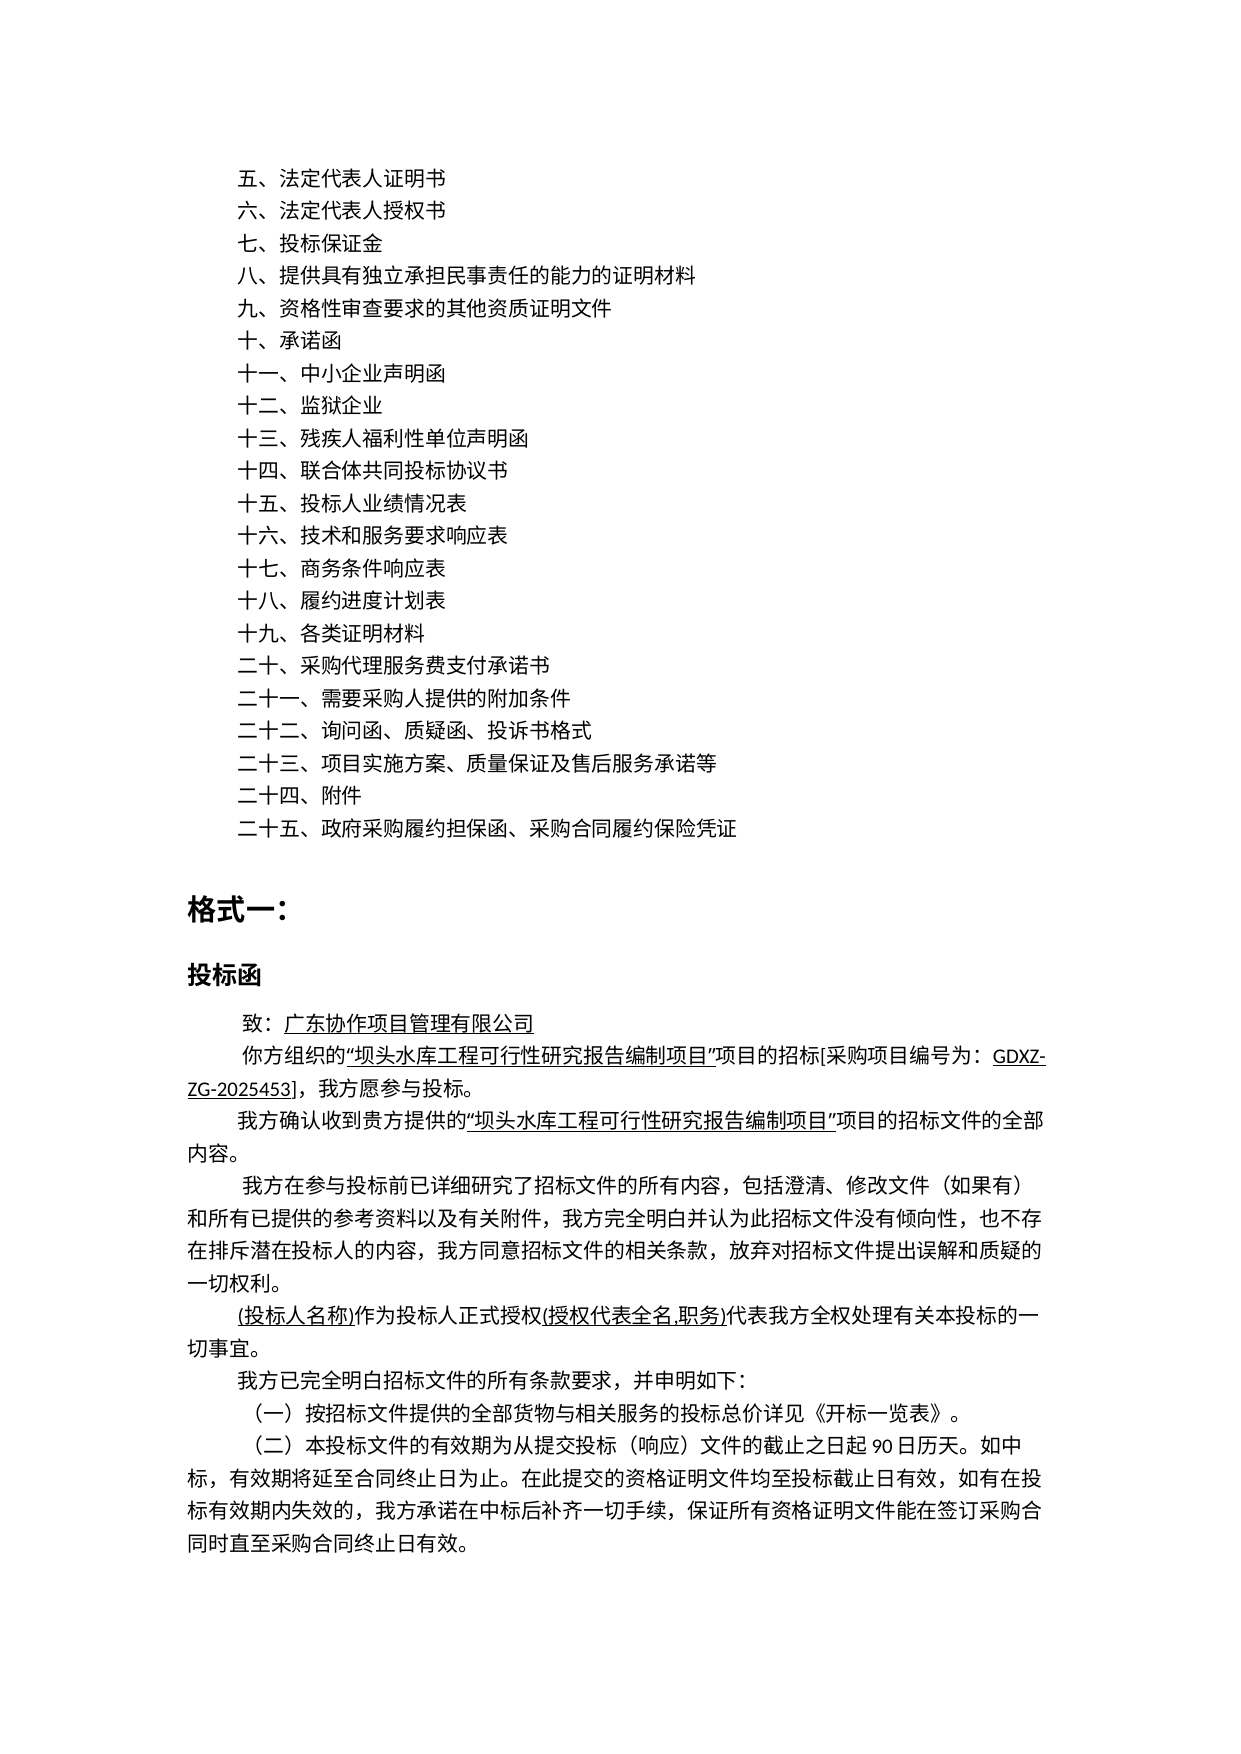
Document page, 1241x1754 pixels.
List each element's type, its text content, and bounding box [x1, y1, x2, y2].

text 投标函 [187, 942, 1053, 1007]
text 二十五、政府采购履约担保函、采购合同履约保险凭证 [187, 812, 1053, 844]
text 十九、各类证明材料 [187, 617, 1053, 649]
text 二十一、需要采购人提供的附加条件 [187, 682, 1053, 714]
text 五、法定代表人证明书 [187, 162, 1053, 194]
text 十七、商务条件响应表 [187, 552, 1053, 584]
text 六、法定代表人授权书 [187, 194, 1053, 227]
text 十、承诺函 [187, 324, 1053, 357]
text 二十、采购代理服务费支付承诺书 [187, 649, 1053, 682]
text 你方组织的“坝头水库工程可行性研究报告编制项目”项目的招标[采购项目编号为：GDXZ-ZG-2025453]，我方愿参与投标。 [187, 1039, 1053, 1104]
text 八、提供具有独立承担民事责任的能力的证明材料 [187, 259, 1053, 292]
text （一）按招标文件提供的全部货物与相关服务的投标总价详见《开标一览表》。 [187, 1397, 1053, 1429]
text 十三、残疾人福利性单位声明函 [187, 422, 1053, 454]
text 致：广东协作项目管理有限公司 [187, 1007, 1053, 1039]
text 十八、履约进度计划表 [187, 584, 1053, 617]
text 十一、中小企业声明函 [187, 357, 1053, 389]
text 二十三、项目实施方案、质量保证及售后服务承诺等 [187, 747, 1053, 779]
text 二十二、询问函、质疑函、投诉书格式 [187, 714, 1053, 747]
text 二十四、附件 [187, 779, 1053, 812]
text 我方已完全明白招标文件的所有条款要求，并申明如下： [187, 1364, 1053, 1397]
text （二）本投标文件的有效期为从提交投标（响应）文件的截止之日起90日历天。如中标，有效期将延至合同终止日为止。在此提交的资格证明文件均至投标截止日有效，如有在投标有效期内失效的，我方承诺在中标后补齐一切手续，保证所有资格证明文件能在签订采购合同时直至采购合同终止日有效。 [187, 1429, 1053, 1559]
text (投标人名称)作为投标人正式授权(授权代表全名,职务)代表我方全权处理有关本投标的一切事宜。 [187, 1299, 1053, 1364]
text 十二、监狱企业 [187, 389, 1053, 422]
text 我方在参与投标前已详细研究了招标文件的所有内容，包括澄清、修改文件（如果有）和所有已提供的参考资料以及有关附件，我方完全明白并认为此招标文件没有倾向性，也不存在排斥潜在投标人的内容，我方同意招标文件的相关条款，放弃对招标文件提出误解和质疑的一切权利。 [187, 1169, 1053, 1299]
text 我方确认收到贵方提供的“坝头水库工程可行性研究报告编制项目”项目的招标文件的全部内容。 [187, 1104, 1053, 1169]
text 十四、联合体共同投标协议书 [187, 454, 1053, 487]
text 九、资格性审查要求的其他资质证明文件 [187, 292, 1053, 324]
text 格式一： [187, 877, 1053, 942]
text 七、投标保证金 [187, 227, 1053, 259]
text 十六、技术和服务要求响应表 [187, 519, 1053, 552]
text 十五、投标人业绩情况表 [187, 487, 1053, 519]
